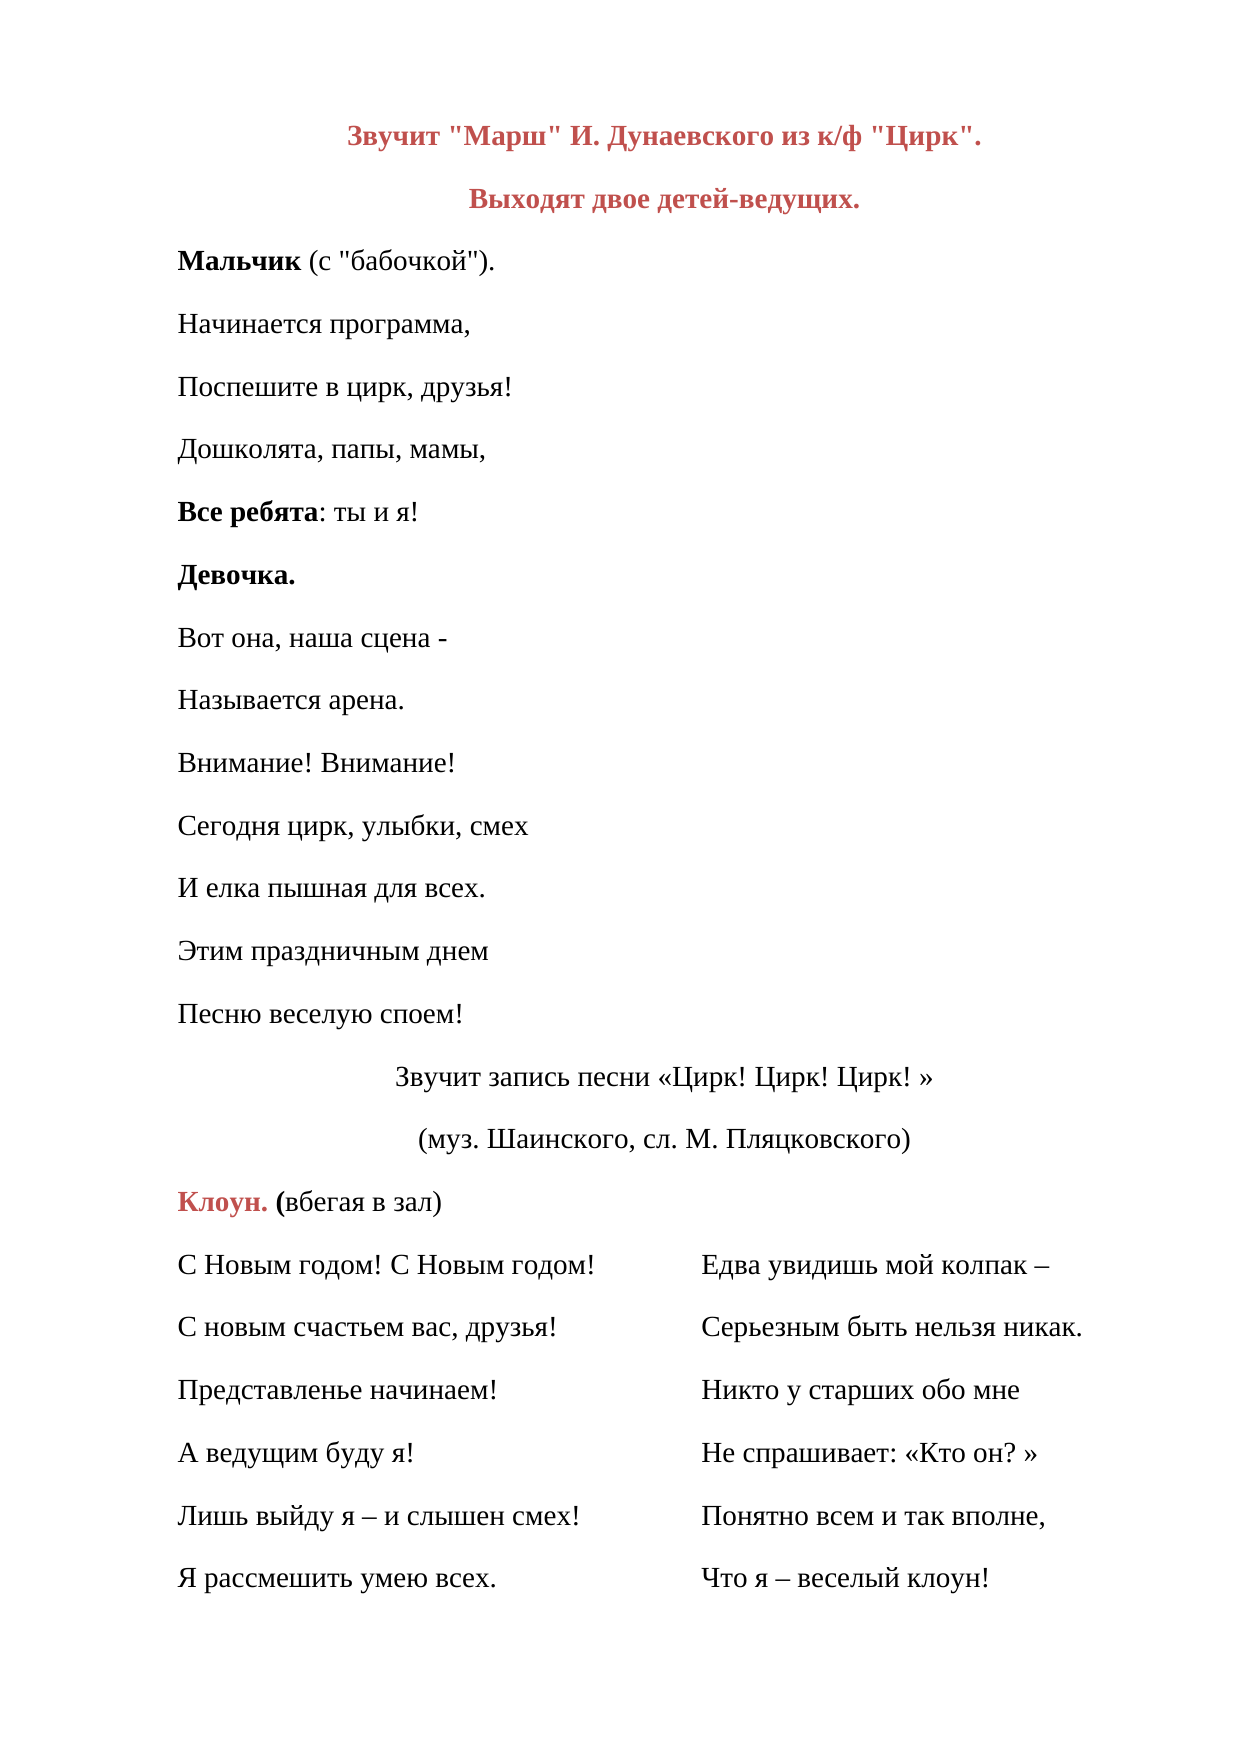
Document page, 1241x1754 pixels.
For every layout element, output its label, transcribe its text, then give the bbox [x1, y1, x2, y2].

text Песню веселую споем! [177, 996, 1152, 1029]
text С Новым годом! С Новым годом! [177, 1247, 627, 1280]
text (муз. Шаинского, сл. М. Пляцковского) [177, 1121, 1152, 1155]
text Клоун. (вбегая в зал) [177, 1184, 1152, 1218]
text Звучит запись песни «Цирк! Цирк! Цирк! » [177, 1059, 1152, 1092]
text Поспешите в цирк, друзья! [177, 369, 1152, 402]
text Представленье начинаем! [177, 1372, 627, 1406]
text Вот она, наша сцена - [177, 620, 1152, 653]
text С новым счастьем вас, друзья! [177, 1309, 627, 1343]
text Что я – веселый клоун! [701, 1560, 1152, 1594]
text Понятно всем и так вполне, [701, 1498, 1152, 1531]
text Не спрашивает: «Кто он? » [701, 1435, 1152, 1468]
text Мальчик (с "бабочкой"). [177, 243, 1152, 277]
text Я рассмешить умею всех. [177, 1560, 627, 1594]
text Этим праздничным днем [177, 933, 1152, 967]
text И елка пышная для всех. [177, 871, 1152, 904]
text Выходят двое детей-ведущих. [177, 181, 1152, 214]
text Девочка. [177, 557, 1152, 591]
text Едва увидишь мой колпак – [701, 1247, 1152, 1280]
text Внимание! Внимание! [177, 745, 1152, 779]
text Сегодня цирк, улыбки, смех [177, 808, 1152, 841]
text Дошколята, папы, мамы, [177, 432, 1152, 465]
text А ведущим буду я! [177, 1435, 627, 1468]
text Звучит "Марш" И. Дунаевского из к/ф "Цирк". [177, 118, 1152, 152]
text Называется арена. [177, 682, 1152, 716]
text Начинается программа, [177, 306, 1152, 340]
text Лишь выйду я – и слышен смех! [177, 1498, 627, 1531]
text Серьезным быть нельзя никак. [701, 1309, 1152, 1343]
text Никто у старших обо мне [701, 1372, 1152, 1406]
text Все ребята: ты и я! [177, 494, 1152, 528]
